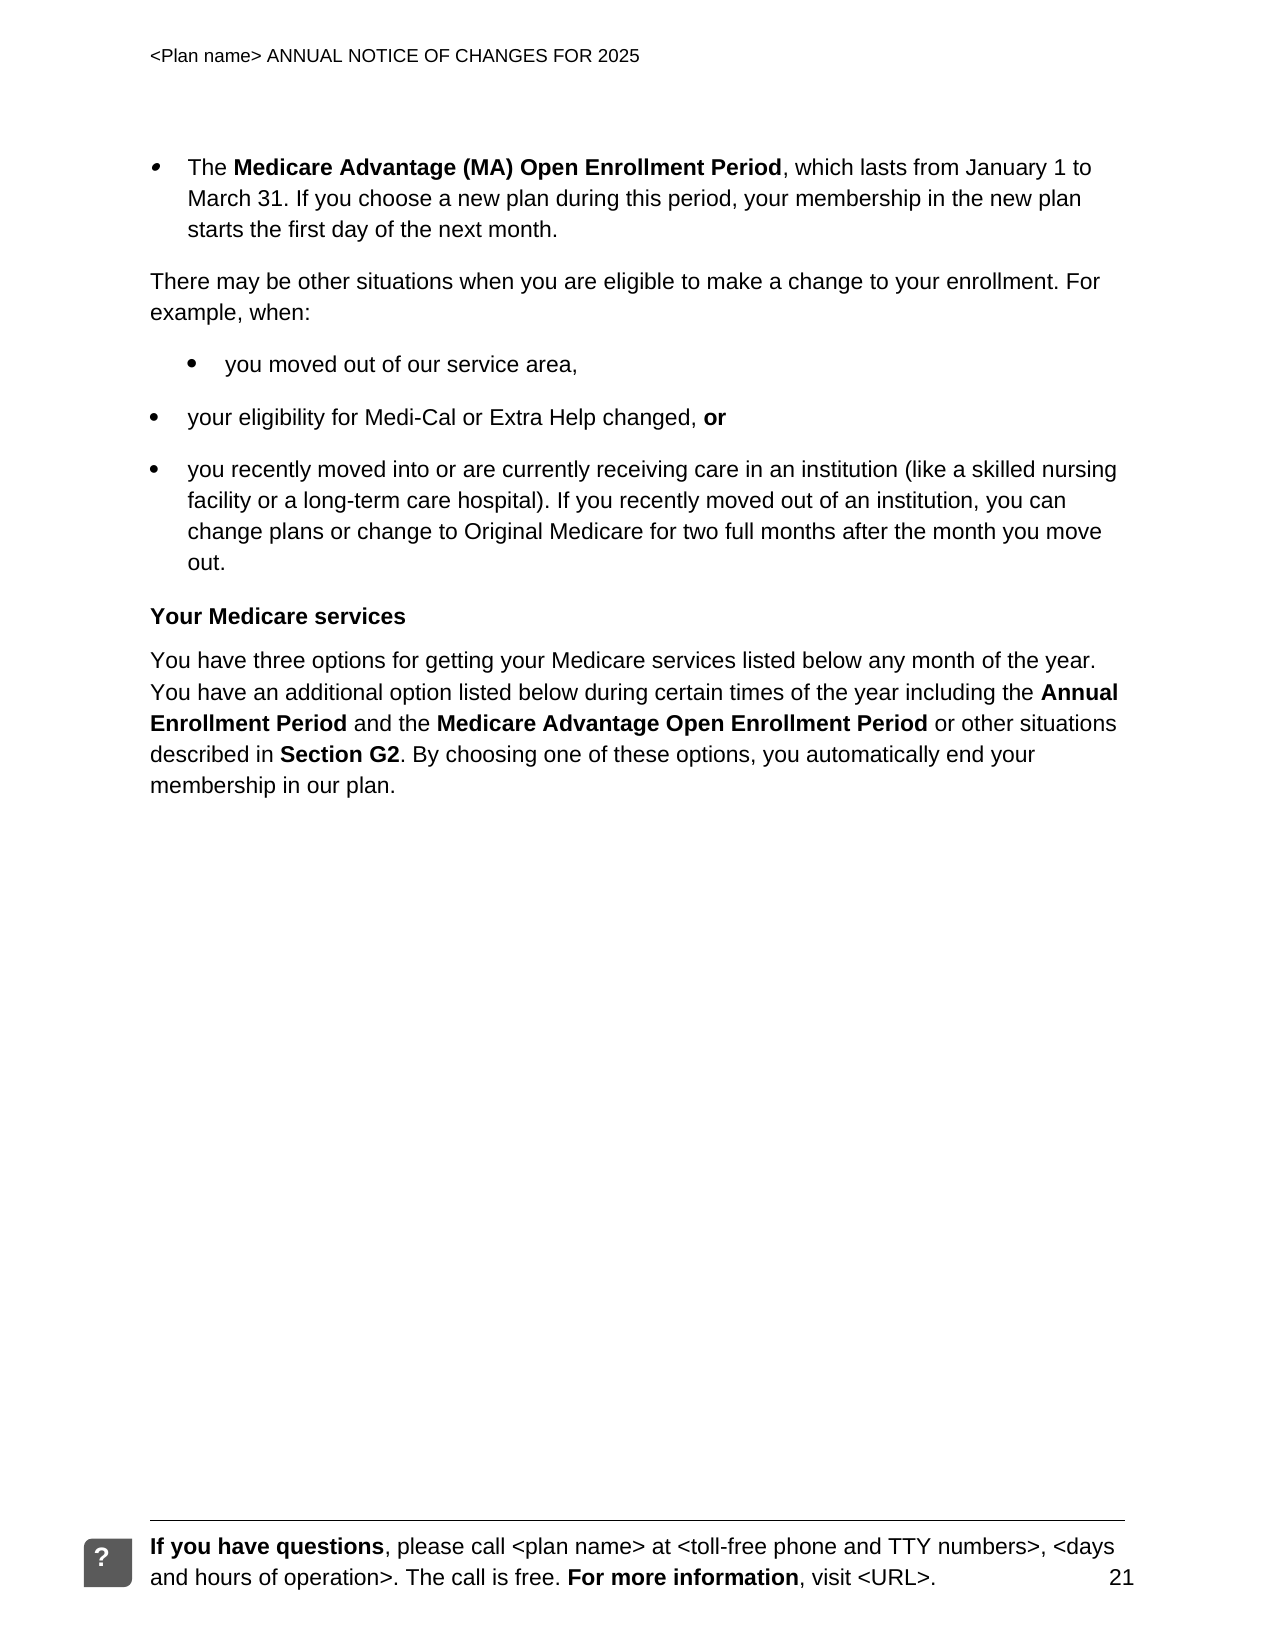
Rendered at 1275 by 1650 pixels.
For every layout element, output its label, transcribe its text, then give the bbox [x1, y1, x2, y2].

list your eligibility for Medi-Cal or Extra Help changed, or [150, 400, 1125, 431]
list The Medicare Advantage (MA) Open Enrollment Period, which lasts from January 1 to March 31. If you choose a new plan during this period, your membership in the new plan starts the first day of the next month. [150, 150, 1125, 244]
text You have three options for getting your Medicare services listed below any month of the year. You have an additional option listed below during certain times of the year including the Annual Enrollment Period and the Medicare Advantage Open Enrollment Period or other situations described in Section G2. By choosing one of these options, you automatically end your membership in our plan. [150, 644, 1125, 800]
list you moved out of our service area, [187, 348, 1050, 379]
text There may be other situations when you are eligible to make a change to your enrollment. For example, when: [150, 264, 1125, 327]
text Your Medicare services [150, 598, 1050, 631]
list you recently moved into or are currently receiving care in an institution (like a skilled nursing facility or a long-term care hospital). If you recently moved out of an institution, you can change plans or change to Original Medicare for two full months after the month you move out. [150, 452, 1125, 577]
